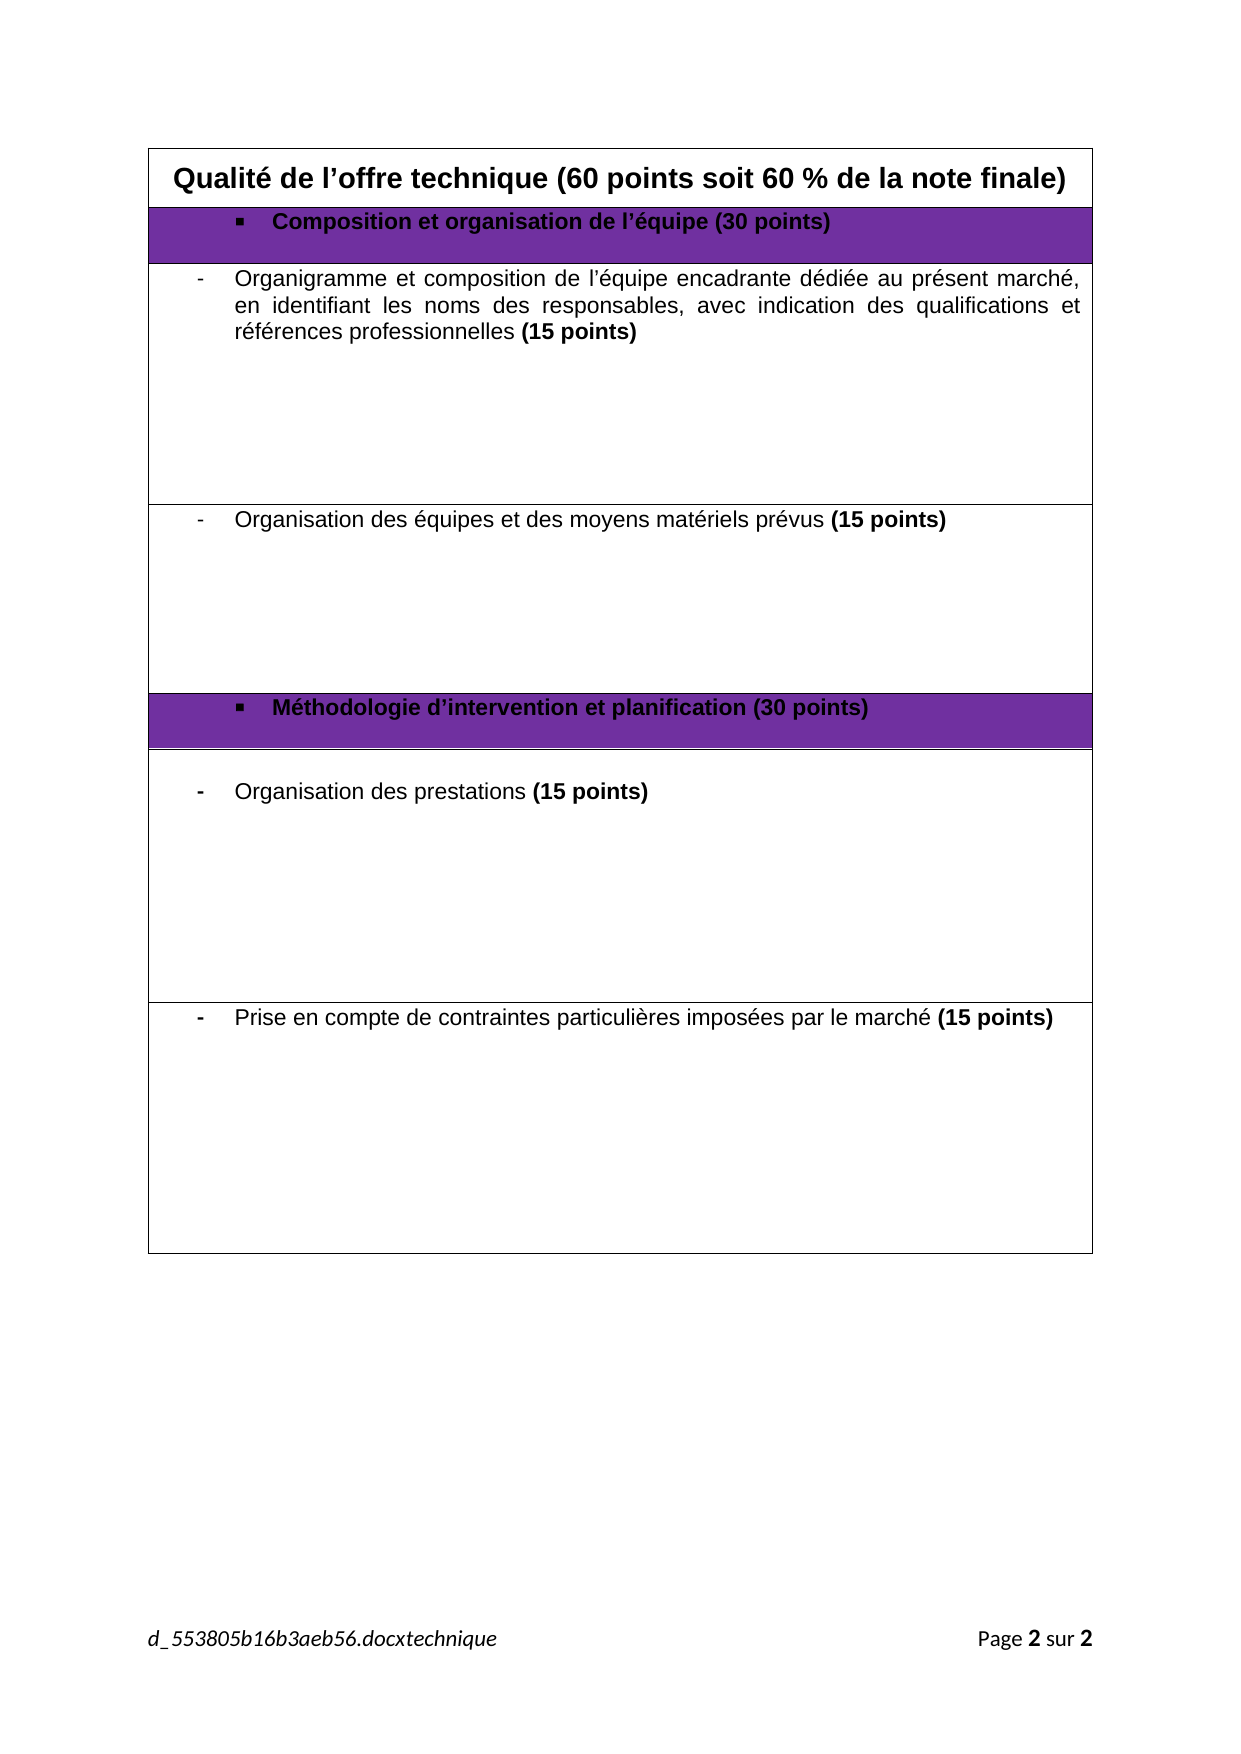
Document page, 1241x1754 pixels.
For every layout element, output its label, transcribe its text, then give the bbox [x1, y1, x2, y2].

table_cell Méthodologie d’intervention et planification (30 points) [149, 694, 1092, 748]
table_header Qualité de l’offre technique (60 points soit 60 % de la note finale) [149, 149, 1092, 207]
table_cell Composition et organisation de l’équipe (30 points) [149, 208, 1092, 263]
table_cell Organisation des équipes et des moyens matériels prévus (15 points) [149, 505, 1092, 693]
table_cell Prise en compte de contraintes particulières imposées par le marché (15 points) [149, 1003, 1092, 1253]
table_cell Organigramme et composition de l’équipe encadrante dédiée au présent marché, en identifiant les noms des responsables, avec indication des qualifications et références professionnelles (15 points) [149, 264, 1092, 504]
table_cell Organisation des prestations (15 points) [149, 750, 1092, 1002]
